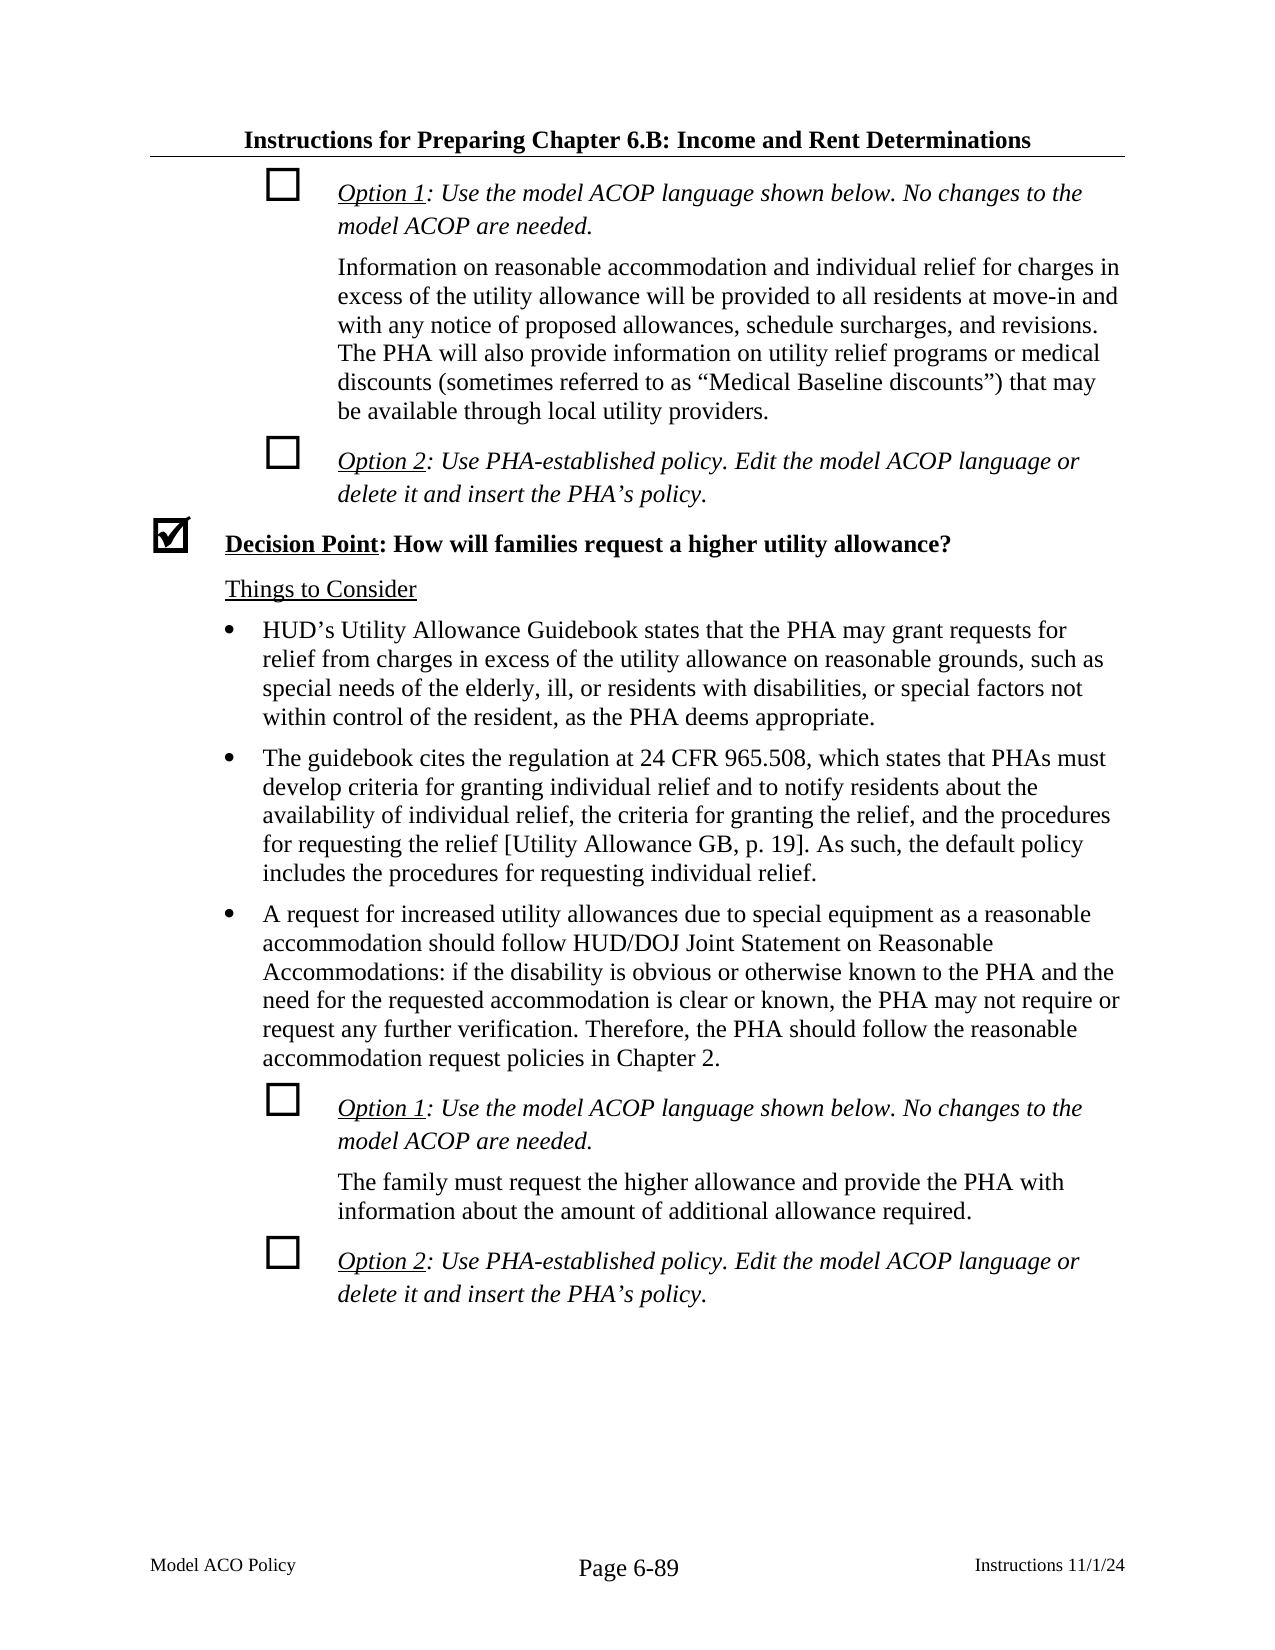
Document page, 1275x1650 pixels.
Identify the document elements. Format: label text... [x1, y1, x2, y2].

text Option 2: Use PHA-established policy. Edit the model ACOP language or delete it and insert the PHA’s policy. [262, 1237, 1125, 1308]
text Option 2: Use PHA-established policy. Edit the model ACOP language or delete it and insert the PHA’s policy. [262, 437, 1125, 508]
list A request for increased utility allowances due to special equipment as a reasonable accommodation should follow HUD/DOJ Joint Statement on Reasonable Accommodations: if the disability is obvious or otherwise known to the PHA and the need for the requested accommodation is clear or known, the PHA may not require or request any further verification. Therefore, the PHA should follow the reasonable accommodation request policies in Chapter 2. [225, 899, 1125, 1072]
text Things to Consider [225, 574, 1125, 603]
list The guidebook cites the regulation at 24 CFR 965.508, which states that PHAs must develop criteria for granting individual relief and to notify residents about the availability of individual relief, the criteria for granting the relief, and the procedures for requesting the relief [Utility Allowance GB, p. 19]. As such, the default policy includes the procedures for requesting individual relief. [225, 743, 1125, 887]
text Option 1: Use the model ACOP language shown below. No changes to the model ACOP are needed. [262, 169, 1125, 240]
text Decision Point: How will families request a higher utility allowance? [150, 520, 1125, 562]
list HUD’s Utility Allowance Guidebook states that the PHA may grant requests for relief from charges in excess of the utility allowance on reasonable grounds, such as special needs of the elderly, ill, or residents with disabilities, or special factors not within control of the resident, as the PHA deems appropriate. [225, 616, 1125, 731]
text Information on reasonable accommodation and individual relief for charges in excess of the utility allowance will be provided to all residents at move-in and with any notice of proposed allowances, schedule surcharges, and revisions. The PHA will also provide information on utility relief programs or medical discounts (sometimes referred to as “Medical Baseline discounts”) that may be available through local utility providers. [337, 252, 1125, 425]
text Option 1: Use the model ACOP language shown below. No changes to the model ACOP are needed. [262, 1084, 1125, 1155]
text The family must request the higher allowance and provide the PHA with information about the amount of additional allowance required. [337, 1167, 1125, 1225]
